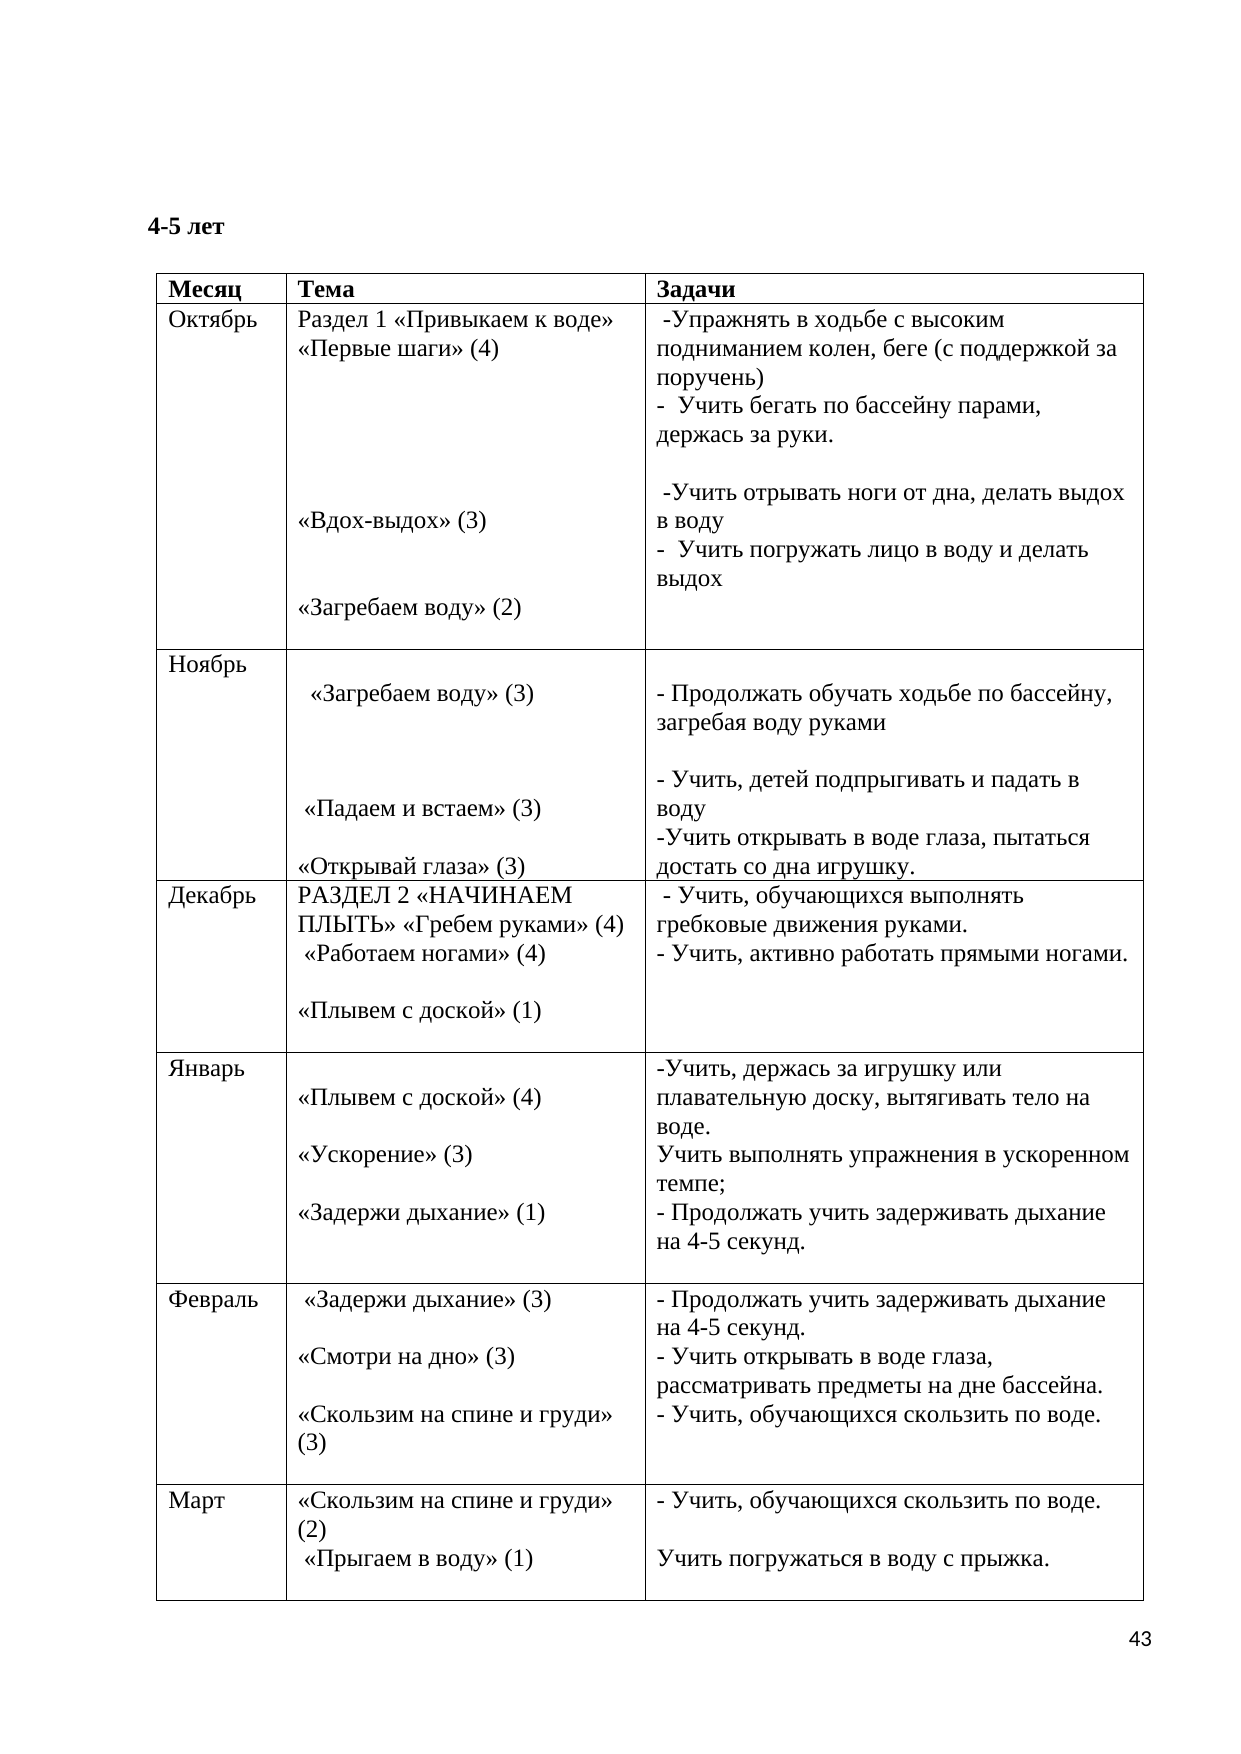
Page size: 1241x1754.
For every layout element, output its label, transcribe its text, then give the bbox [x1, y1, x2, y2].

table_cell - Учить, обучающихся выполнять гребковые движения руками. - Учить, активно работать прямыми ногами. [646, 881, 1143, 1052]
table_cell Ноябрь [157, 650, 286, 879]
table_cell Январь [157, 1053, 286, 1283]
table_cell РАЗДЕЛ 2 «НАЧИНАЕМ ПЛЫТЬ» «Гребем руками» (4) «Работаем ногами» (4) «Плывем с доской» (1) [287, 881, 645, 1052]
table_cell - Продолжать учить задерживать дыхание на 4-5 секунд. - Учить открывать в воде глаза, рассматривать предметы на дне бассейна. - Учить, обучающихся скользить по воде. [646, 1284, 1143, 1484]
table_cell - Продолжать обучать ходьбе по бассейну, загребая воду руками - Учить, детей подпрыгивать и падать в воду -Учить открывать в воде глаза, пытаться достать со дна игрушку. [646, 650, 1143, 879]
table_cell -Упражнять в ходьбе с высоким подниманием колен, беге (с поддержкой за поручень) - Учить бегать по бассейну парами, держась за руки. -Учить отрывать ноги от дна, делать выдох в воду - Учить погружать лицо в воду и делать выдох [646, 304, 1143, 648]
table_cell -Учить, держась за игрушку или плавательную доску, вытягивать тело на воде. Учить выполнять упражнения в ускоренном темпе; - Продолжать учить задерживать дыхание на 4-5 секунд. [646, 1053, 1143, 1283]
table_cell «Плывем с доской» (4) «Ускорение» (3) «Задержи дыхание» (1) [287, 1053, 645, 1283]
table_cell Февраль [157, 1284, 286, 1484]
table_cell Раздел 1 «Привыкаем к воде» «Первые шаги» (4) «Вдох-выдох» (3) «Загребаем воду» (2) [287, 304, 645, 648]
table_cell Октябрь [157, 304, 286, 648]
table_header Задачи [646, 274, 1143, 303]
table_cell Март [157, 1485, 286, 1600]
text 4-5 лет [148, 211, 1152, 240]
table_cell «Задержи дыхание» (3) «Смотри на дно» (3) «Скользим на спине и груди» (3) [287, 1284, 645, 1484]
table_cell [287, 1485, 645, 1600]
table_header Тема [287, 274, 645, 303]
table_cell Декабрь [157, 881, 286, 1052]
table_header Месяц [157, 274, 286, 303]
table_cell «Загребаем воду» (3) «Падаем и встаем» (3) «Открывай глаза» (3) [287, 650, 645, 879]
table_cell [646, 1485, 1143, 1600]
